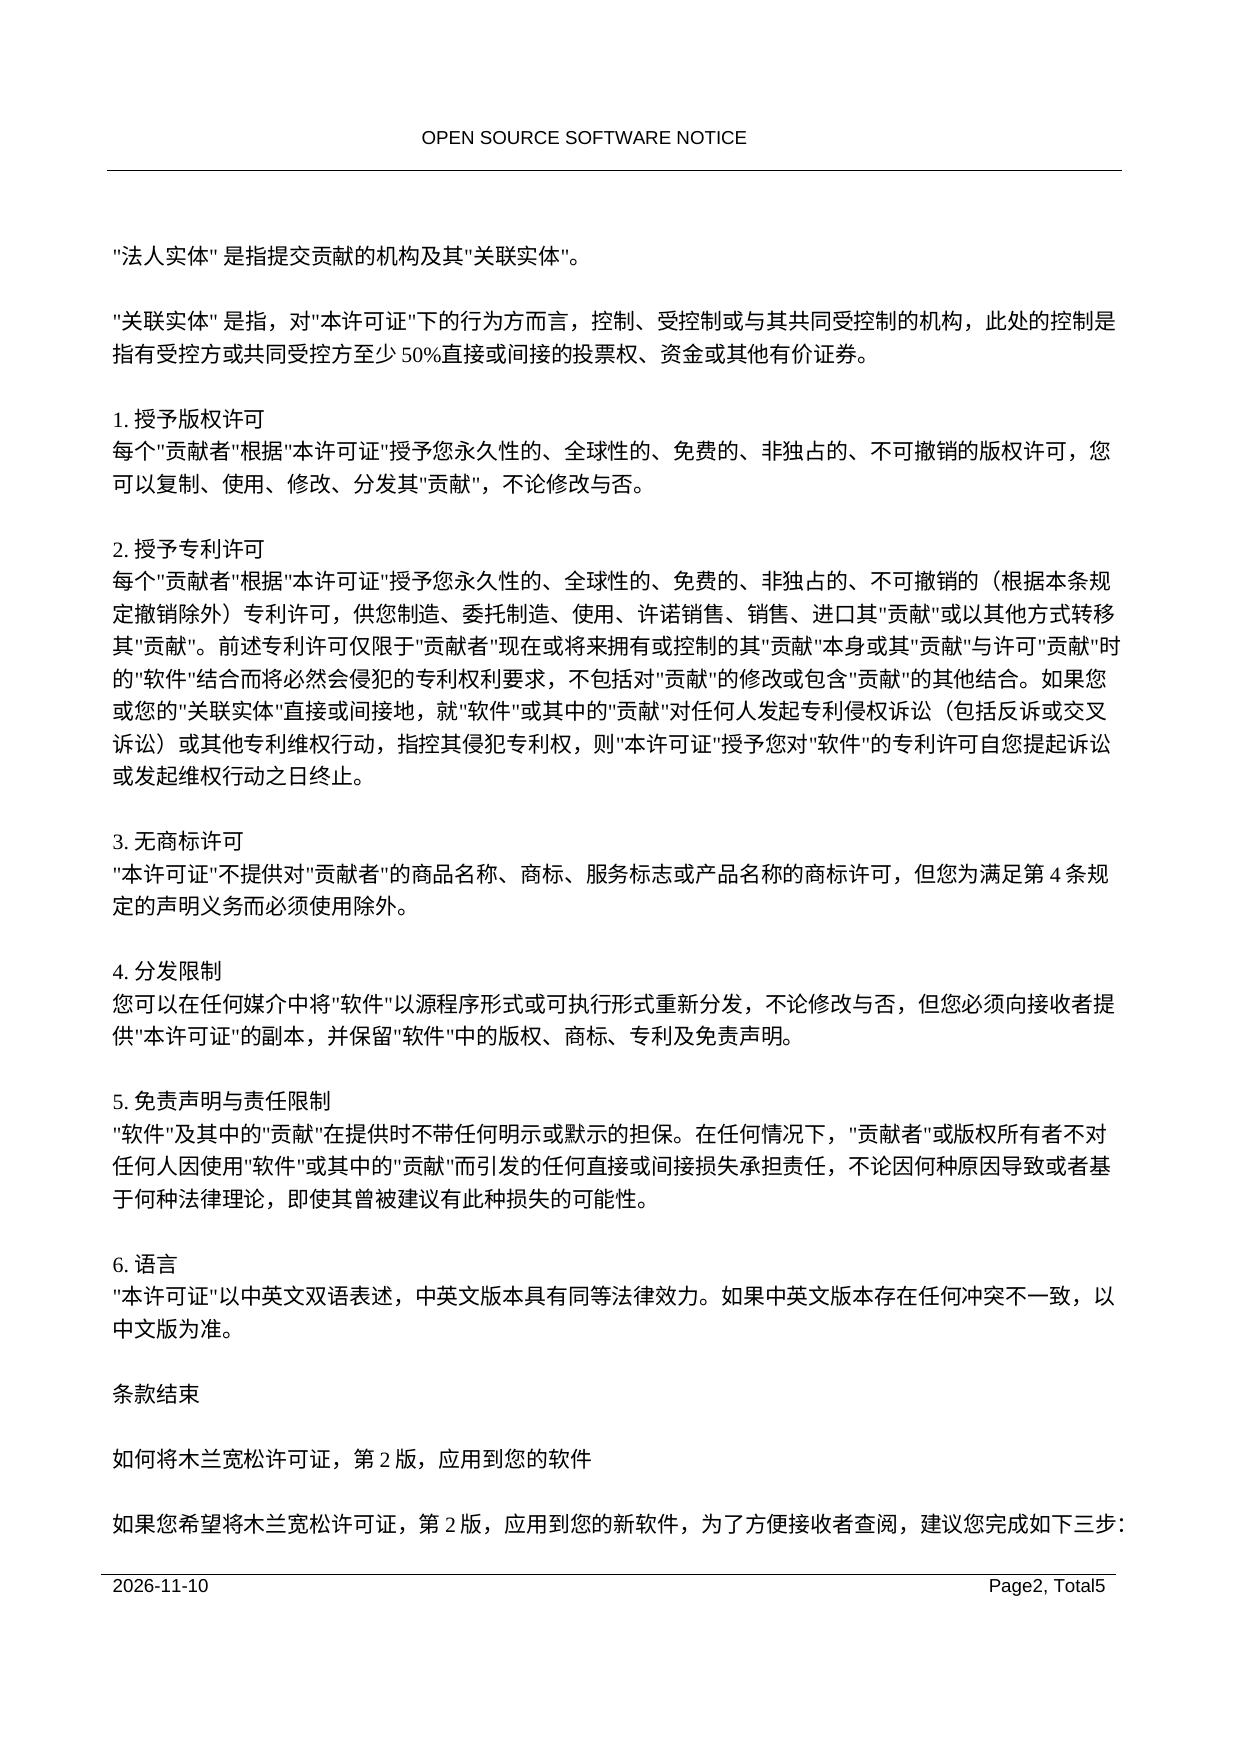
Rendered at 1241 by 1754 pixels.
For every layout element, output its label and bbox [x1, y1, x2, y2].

text [112, 206, 1128, 1539]
